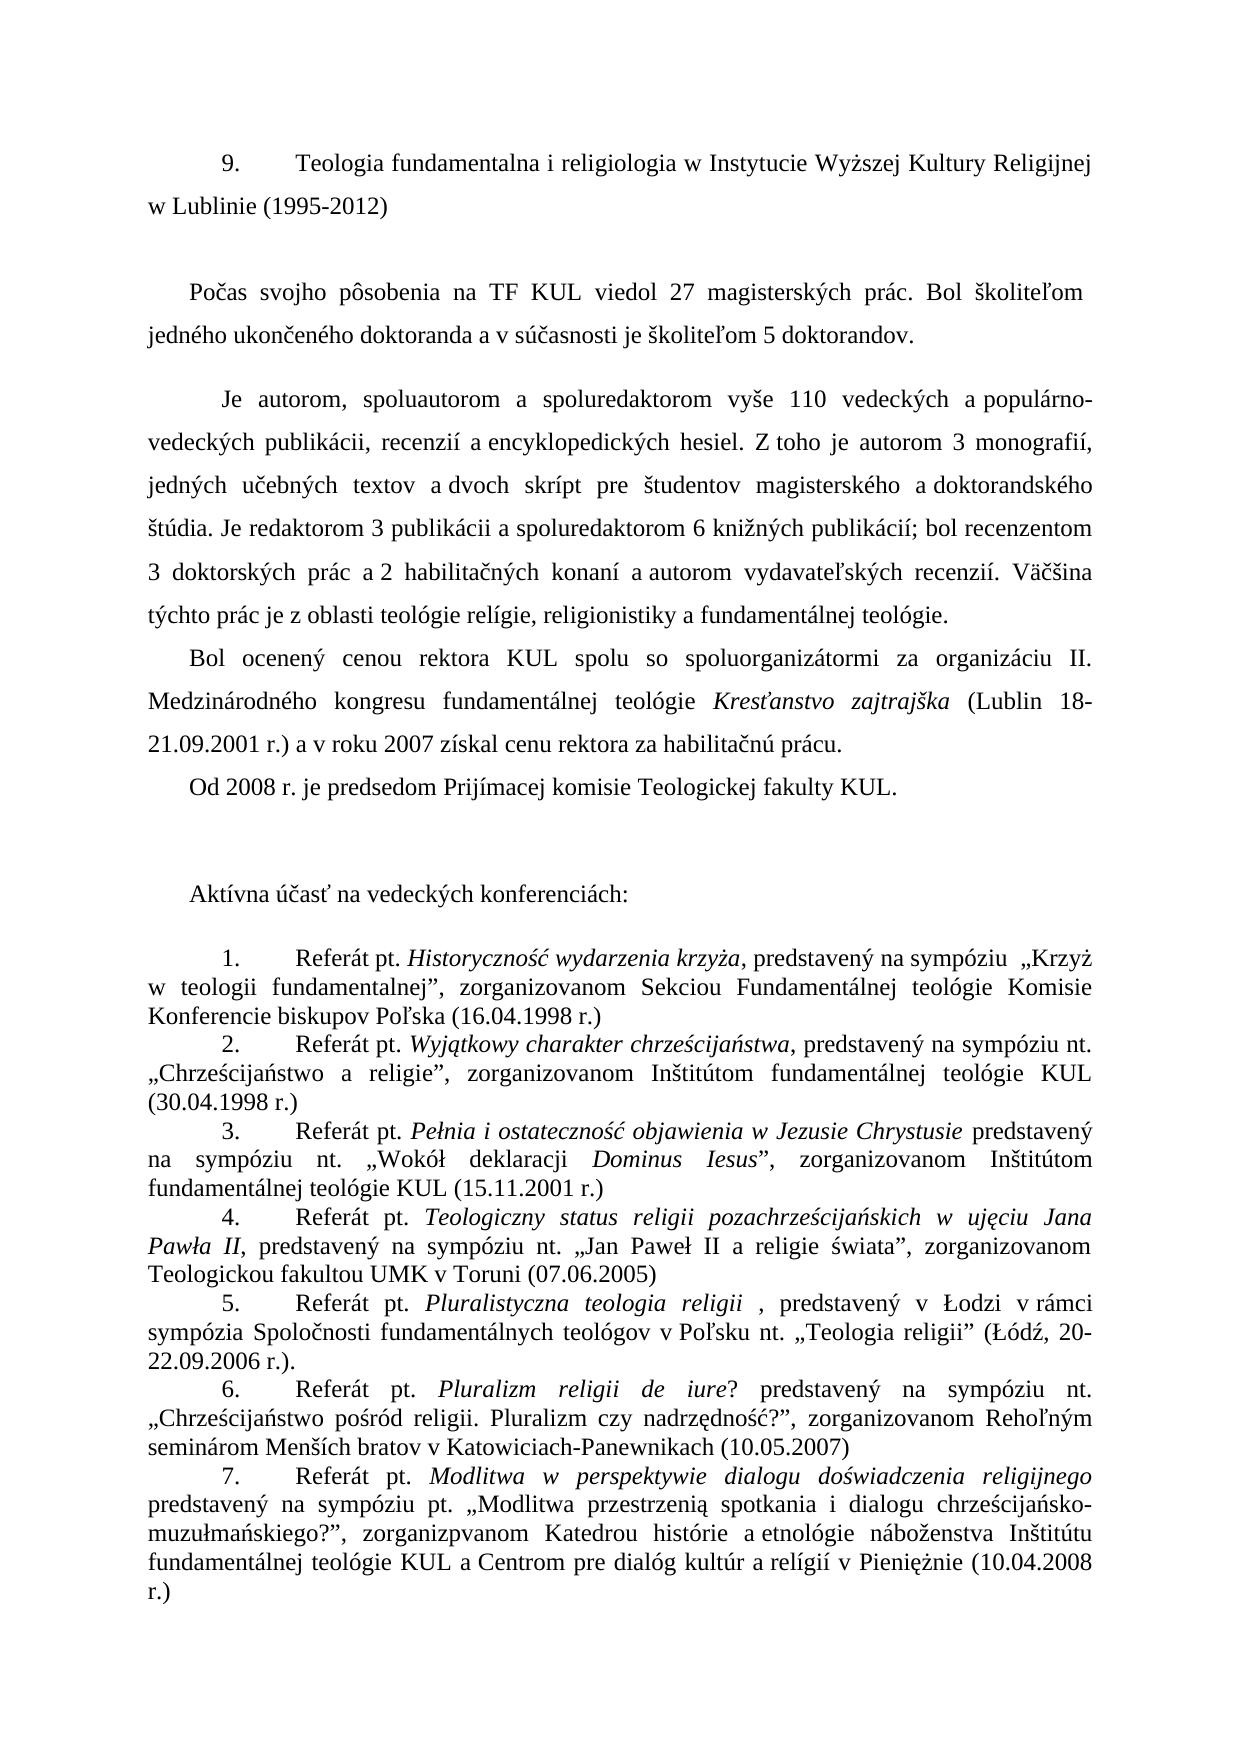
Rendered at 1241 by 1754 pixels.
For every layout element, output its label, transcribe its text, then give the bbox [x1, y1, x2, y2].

list Referát pt. Pełnia i ostateczność objawienia w Jezusie Chrystusie predstavený na sympóziu nt. „Wokół deklaracji Dominus Iesus”, zorganizovanom Inštitútom fundamentálnej teológie KUL (15.11.2001 r.) [148, 1116, 1093, 1202]
list Referát pt. Historyczność wydarzenia krzyża, predstavený na sympóziu „Krzyż w teologii fundamentalnej”, zorganizovanom Sekciou Fundamentálnej teológie Komisie Konferencie biskupov Poľska (16.04.1998 r.) [148, 943, 1093, 1029]
text Aktívna účasť na vedeckých konferenciách: [148, 879, 1093, 908]
text Počas svojho pôsobenia na TF KUL viedol 27 magisterských prác. Bol školiteľom jedného ukončeného doktoranda a v súčasnosti je školiteľom 5 doktorandov. [148, 277, 1085, 349]
list Referát pt. Pluralistyczna teologia religii , predstavený v Łodzi v rámci sympózia Spoločnosti fundamentálnych teológov v Poľsku nt. „Teologia religii” (Łódź, 20-22.09.2006 r.). [148, 1288, 1093, 1374]
list Referát pt. Modlitwa w perspektywie dialogu doświadczenia religijnego predstavený na sympóziu pt. „Modlitwa przestrzenią spotkania i dialogu chrześcijańsko-muzułmańskiego?”, zorganizpvanom Katedrou histórie a etnológie náboženstva Inštitútu fundamentálnej teológie KUL a Centrom pre dialóg kultúr a relígií v Pieniężnie (10.04.2008 r.) [148, 1461, 1093, 1604]
list Referát pt. Wyjątkowy charakter chrześcijaństwa, predstavený na sympóziu nt. „Chrześcijaństwo a religie”, zorganizovanom Inštitútom fundamentálnej teológie KUL (30.04.1998 r.) [148, 1029, 1093, 1116]
list Referát pt. Pluralizm religii de iure? predstavený na sympóziu nt. „Chrześcijaństwo pośród religii. Pluralizm czy nadrzędność?”, zorganizovanom Rehoľným seminárom Menších bratov v Katowiciach-Panewnikach (10.05.2007) [148, 1374, 1093, 1461]
list Teologia fundamentalna i religiologia w Instytucie Wyższej Kultury Religijnej w Lublinie (1995-2012) [148, 148, 1093, 219]
text Od 2008 r. je predsedom Prijímacej komisie Teologickej fakulty KUL. [148, 772, 1093, 801]
list Bol ocenený cenou rektora KUL spolu so spoluorganizátormi za organizáciu II. Medzinárodného kongresu fundamentálnej teológie Kresťanstvo zajtrajška (Lublin 18-21.09.2001 r.) a v roku 2007 získal cenu rektora za habilitačnú prácu. [148, 643, 1093, 758]
text Je autorom, spoluautorom a spoluredaktorom vyše 110 vedeckých a populárno-vedeckých publikácii, recenzií a encyklopedických hesiel. Z toho je autorom 3 monografií, jedných učebných textov a dvoch skrípt pre študentov magisterského a doktorandského štúdia. Je redaktorom 3 publikácii a spoluredaktorom 6 knižných publikácií; bol recenzentom 3 doktorských prác a 2 habilitačných konaní a autorom vydavateľských recenzií. Väčšina týchto prác je z oblasti teológie relígie, religionistiky a fundamentálnej teológie. [148, 384, 1093, 628]
list Referát pt. Teologiczny status religii pozachrześcijańskich w ujęciu Jana Pawła II, predstavený na sympóziu nt. „Jan Paweł II a religie świata”, zorganizovanom Teologickou fakultou UMK v Toruni (07.06.2005) [148, 1202, 1093, 1288]
